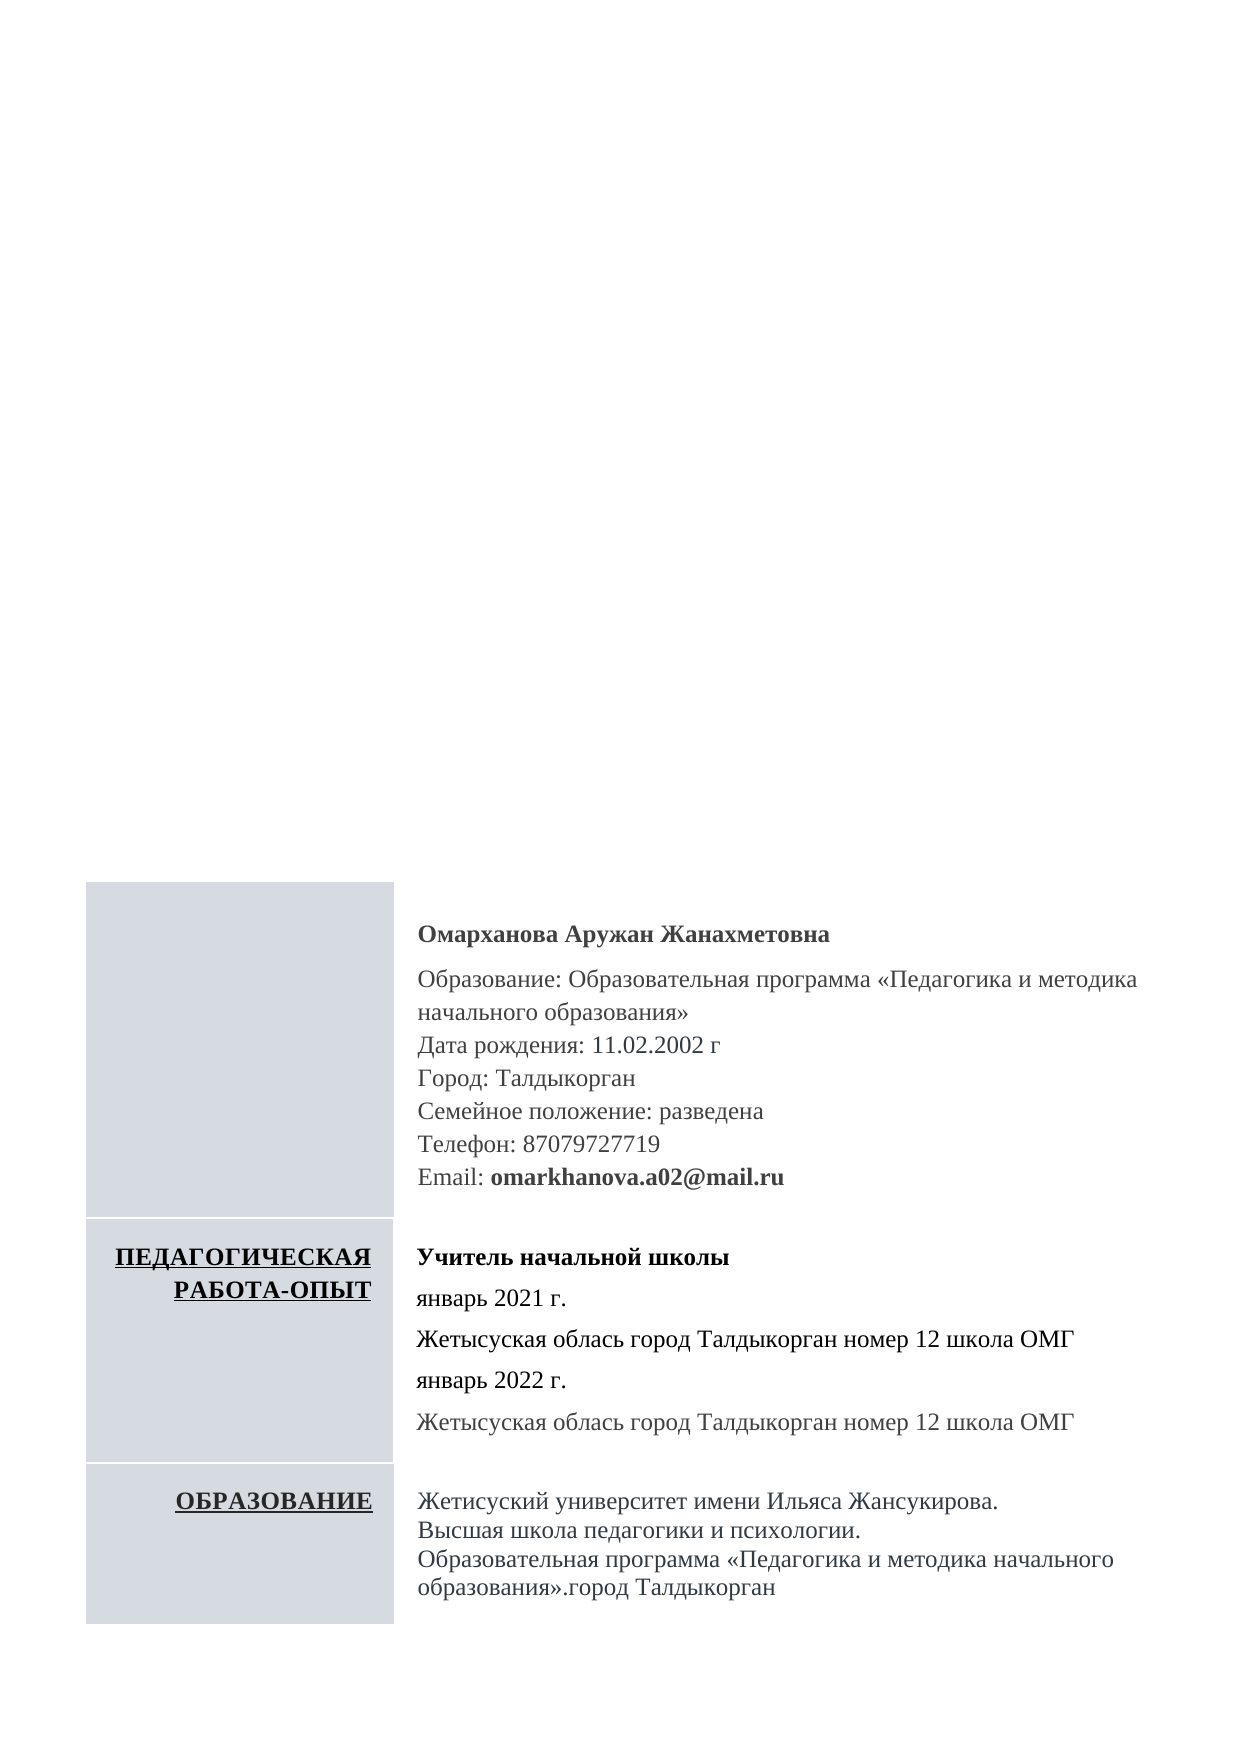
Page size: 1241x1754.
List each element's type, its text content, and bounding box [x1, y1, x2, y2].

table_cell ПЕДАГОГИЧЕСКАЯ РАБОТА-ОПЫТ [86, 1219, 393, 1462]
table_cell Учитель начальной школы январь 2021 г. Жетысуская облась город Талдыкорган номер 12 школа ОМГ январь 2022 г. Жетысуская облась город Талдыкорган номер 12 школа ОМГ [395, 1219, 1194, 1462]
table_header [86, 882, 394, 1217]
table_header Омарханова Аружан Жанахметовна Образование: Образовательная программа «Педагогика и методика начального образования» Дата рождения: 11.02.2002 г Город: Талдыкорган Семейное положение: разведена Телефон: 87079727719 Email: omarkhanova.a02@mail.ru [396, 884, 1194, 1217]
table_cell Жетисуский университет имени Ильяса Жансукирова. Высшая школа педагогики и психологии. Образовательная программа «Педагогика и методика начального образования».город Талдыкорган [396, 1464, 1194, 1624]
table_cell ОБРАЗОВАНИЕ [86, 1464, 394, 1624]
